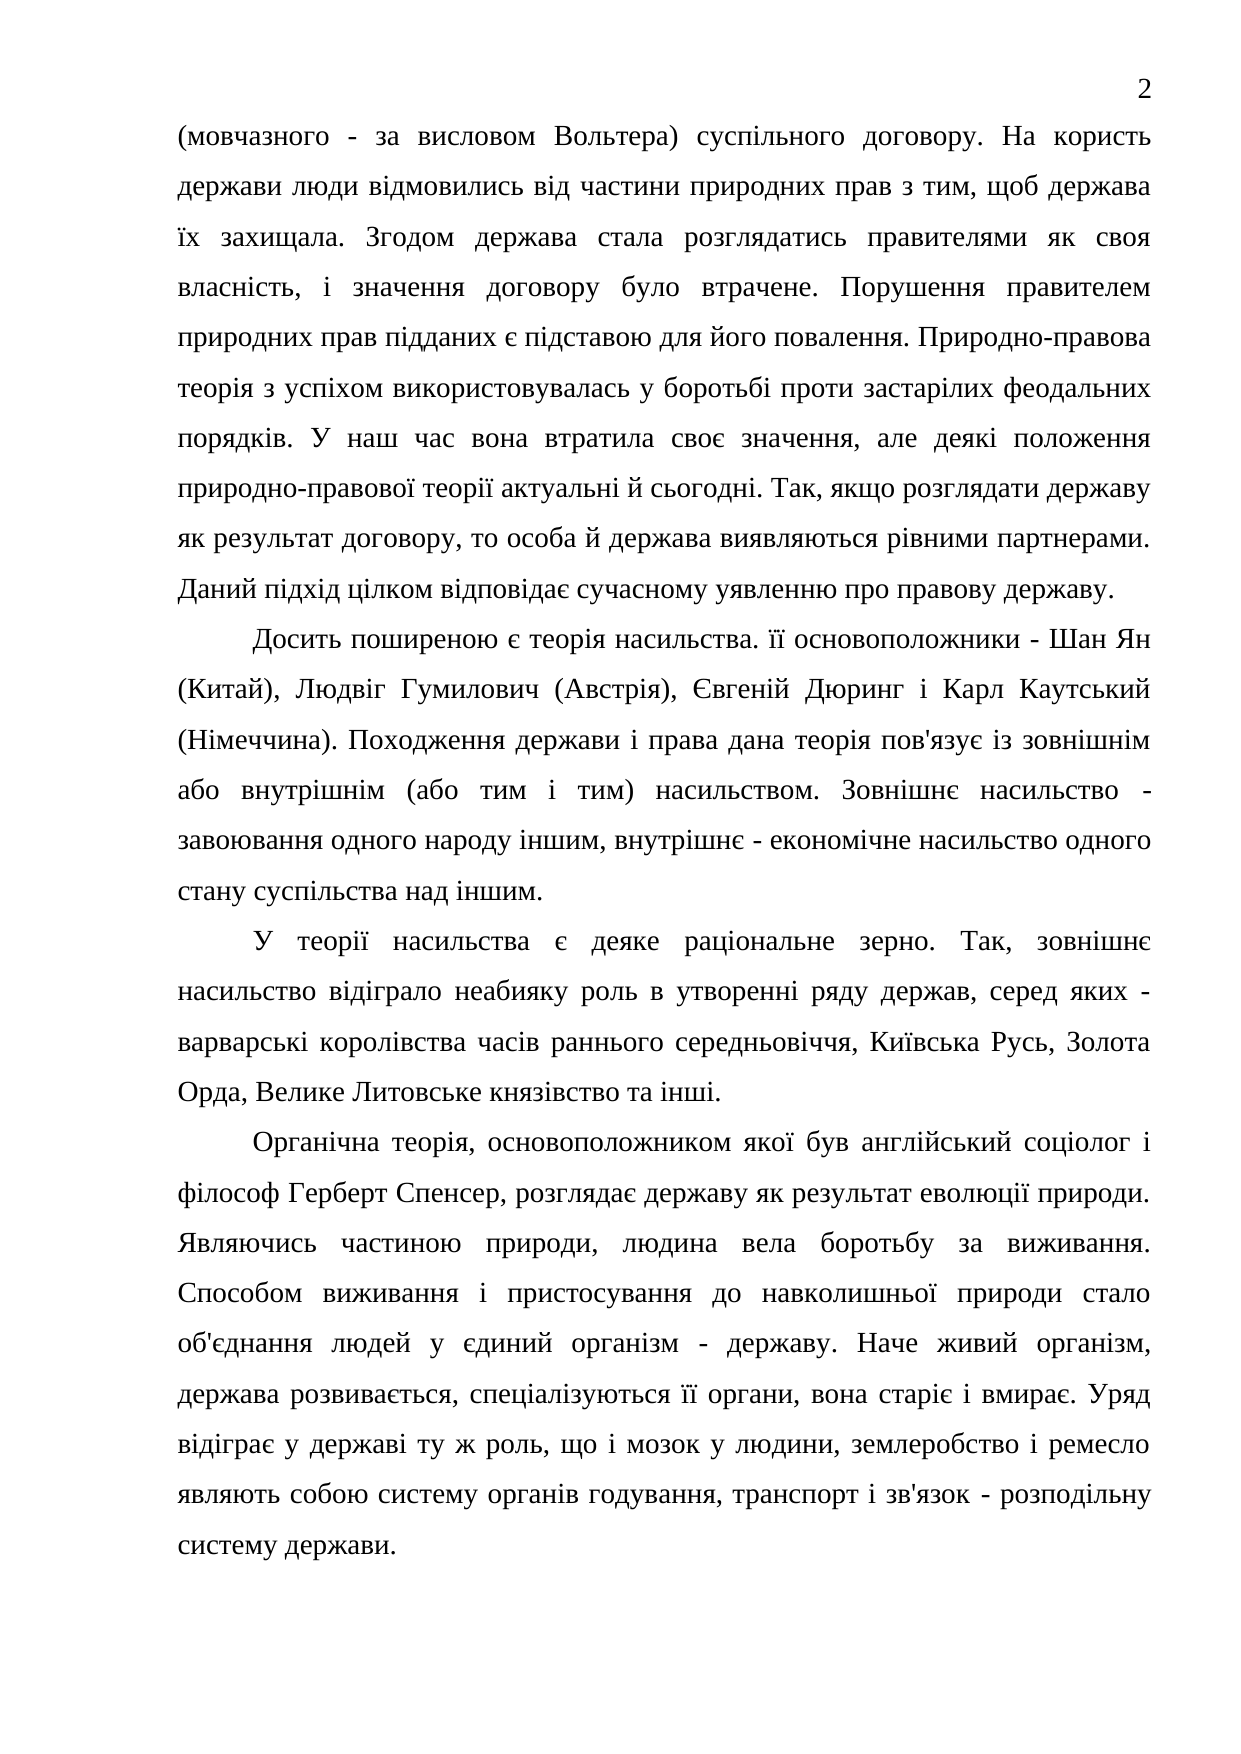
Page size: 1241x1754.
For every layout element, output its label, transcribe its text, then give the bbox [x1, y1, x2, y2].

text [177, 118, 1152, 604]
text У теорії насильства є деяке раціональне зерно. Так, зовнішнє насильство відіграло неабияку роль в утворенні ряду держав, серед яких - варварські королівства часів раннього середньовіччя, Київська Русь, Золота Орда, Велике Литовське князівство та інші. [177, 923, 1152, 1108]
text Органічна теорія, основоположником якої був англійський соціолог і філософ Герберт Спенсер, розглядає державу як результат еволюції природи. Являючись частиною природи, людина вела боротьбу за виживання. Способом виживання і пристосування до навколишньої природи стало об'єднання людей у єдиний організм - державу. Наче живий організм, держава розвивається, спеціалізуються її органи, вона старіє і вмирає. Уряд відіграє у державі ту ж роль, що і мозок у людини, землеробство і ремесло являють собою систему органів годування, транспорт і зв'язок - розподільну систему держави. [177, 1124, 1152, 1560]
text Досить поширеною є теорія насильства. її основоположники - Шан Ян (Китай), Людвіг Гумилович (Австрія), Євгеній Дюринг і Карл Каутський (Німеччина). Походження держави і права дана теорія пов'язує із зовнішнім або внутрішнім (або тим і тим) насильством. Зовнішнє насильство - завоювання одного народу іншим, внутрішнє - економічне насильство одного стану суспільства над іншим. [177, 621, 1152, 906]
